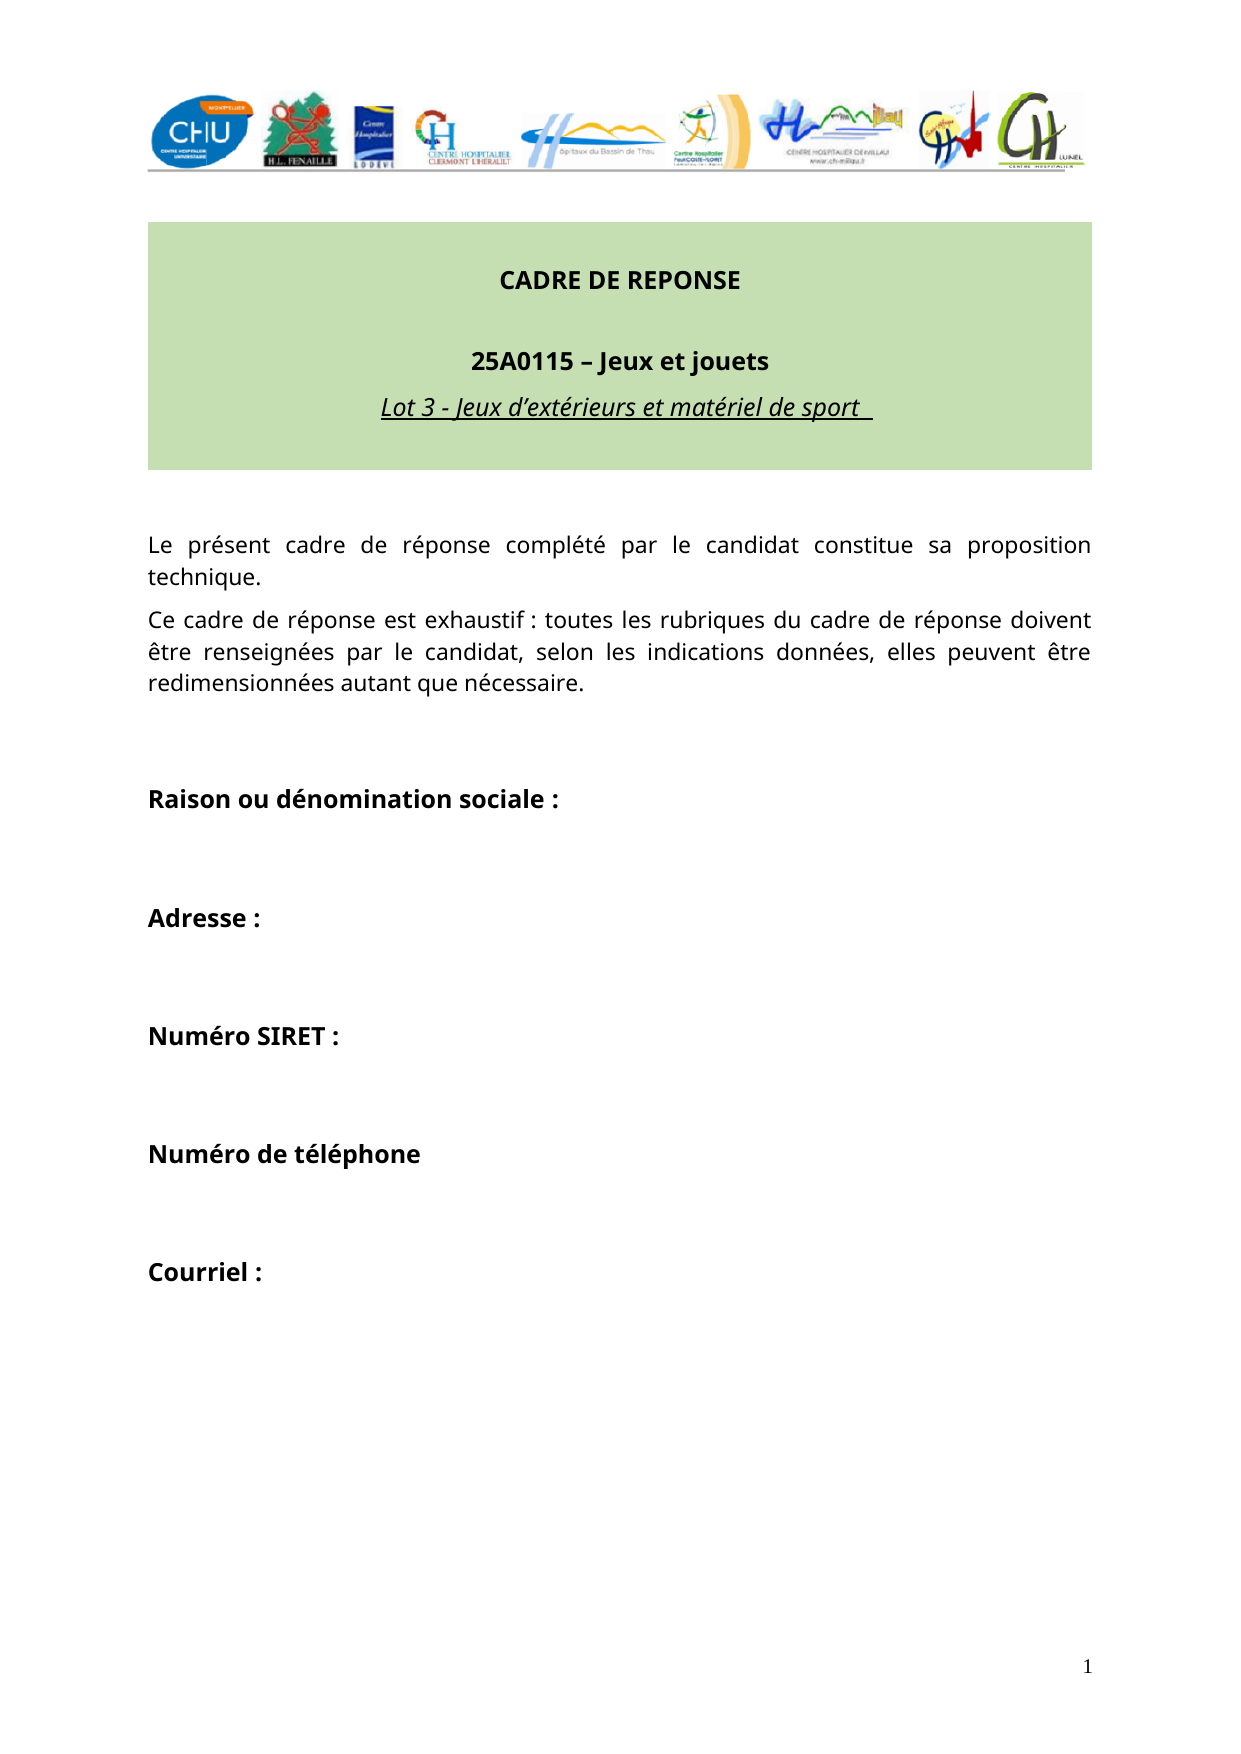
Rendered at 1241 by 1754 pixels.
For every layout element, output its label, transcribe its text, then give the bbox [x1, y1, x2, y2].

picture [147, 86, 1093, 173]
text Numéro de téléphone [148, 1137, 1092, 1171]
text Ce cadre de réponse est exhaustif : toutes les rubriques du cadre de réponse doivent être renseignées par le candidat, selon les indications données, elles peuvent être redimensionnées autant que nécessaire. [148, 604, 1092, 698]
text Numéro SIRET : [148, 1018, 1092, 1052]
text Raison ou dénomination sociale : [148, 782, 1092, 816]
text Courriel : [148, 1255, 1092, 1289]
text Adresse : [148, 900, 1092, 934]
text CADRE DE REPONSE [148, 262, 1092, 297]
text 25A0115 – Jeux et jouets [148, 343, 1092, 377]
text Le présent cadre de réponse complété par le candidat constitue sa proposition technique. [148, 529, 1092, 592]
text Lot 3 - Jeux d’extérieurs et matériel de sport [148, 390, 1092, 424]
